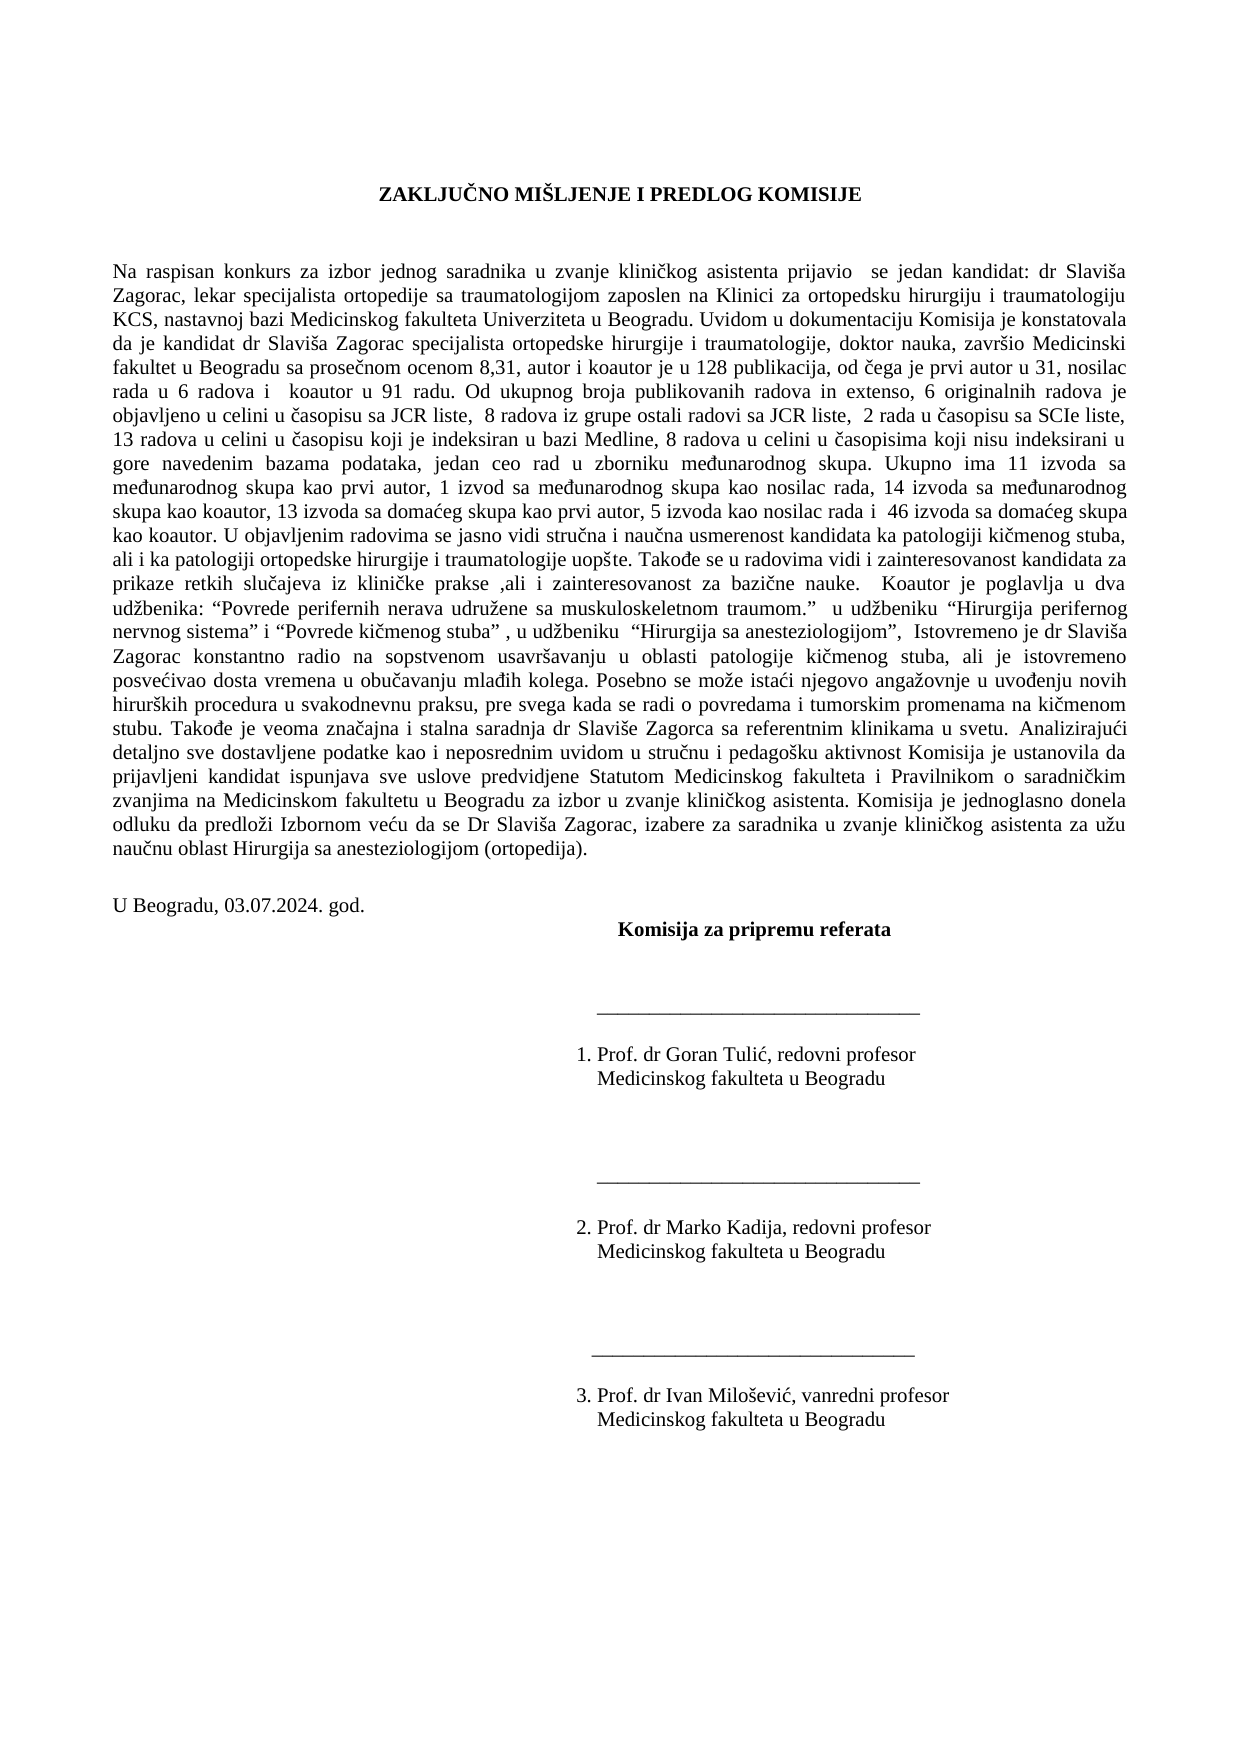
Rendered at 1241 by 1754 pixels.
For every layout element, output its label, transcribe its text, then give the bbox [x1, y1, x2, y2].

text 2. Prof. dr Marko Kadija, redovni profesor [112, 1215, 1128, 1239]
text 3. Prof. dr Ivan Milošević, vanredni profesor [112, 1383, 1128, 1407]
text 1. Prof. dr Goran Tulić, redovni profesor [112, 1042, 1128, 1066]
text _______________________________ [112, 993, 1128, 1017]
text Medicinskog fakulteta u Beogradu [112, 1239, 1128, 1263]
text Medicinskog fakulteta u Beogradu [112, 1066, 1128, 1090]
text Komisija za pripremu referata [112, 917, 1128, 941]
subtitle Na raspisan konkurs za izbor jednog saradnika u zvanje kliničkog asistenta prijavio se jedan kandidat: dr Slaviša Zagorac, lekar specijalista ortopedije sa traumatologijom zaposlen na Klinici za ortopedsku hirurgiju i traumatologiju KCS, nastavnoj bazi Medicinskog fakulteta Univerziteta u Beogradu. Uvidom u dokumentaciju Komisija je konstatovala da je kandidat dr Slaviša Zagorac specijalista ortopedske hirurgije i traumatologije, doktor nauka, završio Medicinski fakultet u Beogradu sa prosečnom ocenom 8,31, autor i koautor je u 128 publikacija, od čega je prvi autor u 31, nosilac rada u 6 radova i koautor u 91 radu. Od ukupnog broja publikovanih radova in extenso, 6 originalnih radova je objavljeno u celini u časopisu sa JCR liste, 8 radova iz grupe ostali radovi sa JCR liste, 2 rada u časopisu sa SCIe liste, 13 radova u celini u časopisu koji je indeksiran u bazi Medline, 8 radova u celini u časopisima koji nisu indeksirani u gore navedenim bazama podataka, jedan ceo rad u zborniku međunarodnog skupa. Ukupno ima 11 izvoda sa međunarodnog skupa kao prvi autor, 1 izvod sa međunarodnog skupa kao nosilac rada, 14 izvoda sa međunarodnog skupa kao koautor, 13 izvoda sa domaćeg skupa kao prvi autor, 5 izvoda kao nosilac rada i 46 izvoda sa domaćeg skupa kao koautor. U objavljenim radovima se jasno vidi stručna i naučna usmerenost kandidata ka patologiji kičmenog stuba, ali i ka patologiji ortopedske hirurgije i traumatologije uopšte. Takođe se u radovima vidi i zainteresovanost kandidata za prikaze retkih slučajeva iz kliničke prakse ,ali i zainteresovanost za bazične nauke. Koautor je poglavlja u dva udžbenika: “Povrede perifernih nerava udružene sa muskuloskeletnom traumom.” u udžbeniku “Hirurgija perifernog nervnog sistema” i “Povrede kičmenog stuba” , u udžbeniku “Hirurgija sa anesteziologijom”, Istovremeno je dr Slaviša Zagorac konstantno radio na sopstvenom usavršavanju u oblasti patologije kičmenog stuba, ali je istovremeno posvećivao dosta vremena u obučavanju mlađih kolega. Posebno se može istaći njegovo angažovnje u uvođenju novih hirurških procedura u svakodnevnu praksu, pre svega kada se radi o povredama i tumorskim promenama na kičmenom stubu. Takođe je veoma značajna i stalna saradnja dr Slaviše Zagorca sa referentnim klinikama u svetu. Analizirajući detaljno sve dostavljene podatke kao i neposrednim uvidom u stručnu i pedagošku aktivnost Komisija je ustanovila da prijavljeni kandidat ispunjava sve uslove predvidjene Statutom Medicinskog fakulteta i Pravilnikom o saradničkim zvanjima na Medicinskom fakultetu u Beogradu za izbor u zvanje kliničkog asistenta. Komisija je jednoglasno donela odluku da predloži Izbornom veću da se Dr Slaviša Zagorac, izabere za saradnika u zvanje kliničkog asistenta za užu naučnu oblast Hirurgija sa anesteziologijom (ortopedija). [112, 258, 1128, 860]
text Medicinskog fakulteta u Beogradu [112, 1407, 1128, 1431]
text _______________________________ [112, 1162, 1128, 1186]
text U Beogradu, 03.07.2024. god. [112, 892, 1128, 917]
subtitle ZAKLJUČNO MIŠLJENJE I PREDLOG KOMISIJE [112, 182, 1128, 206]
text _______________________________ [112, 1335, 1128, 1359]
